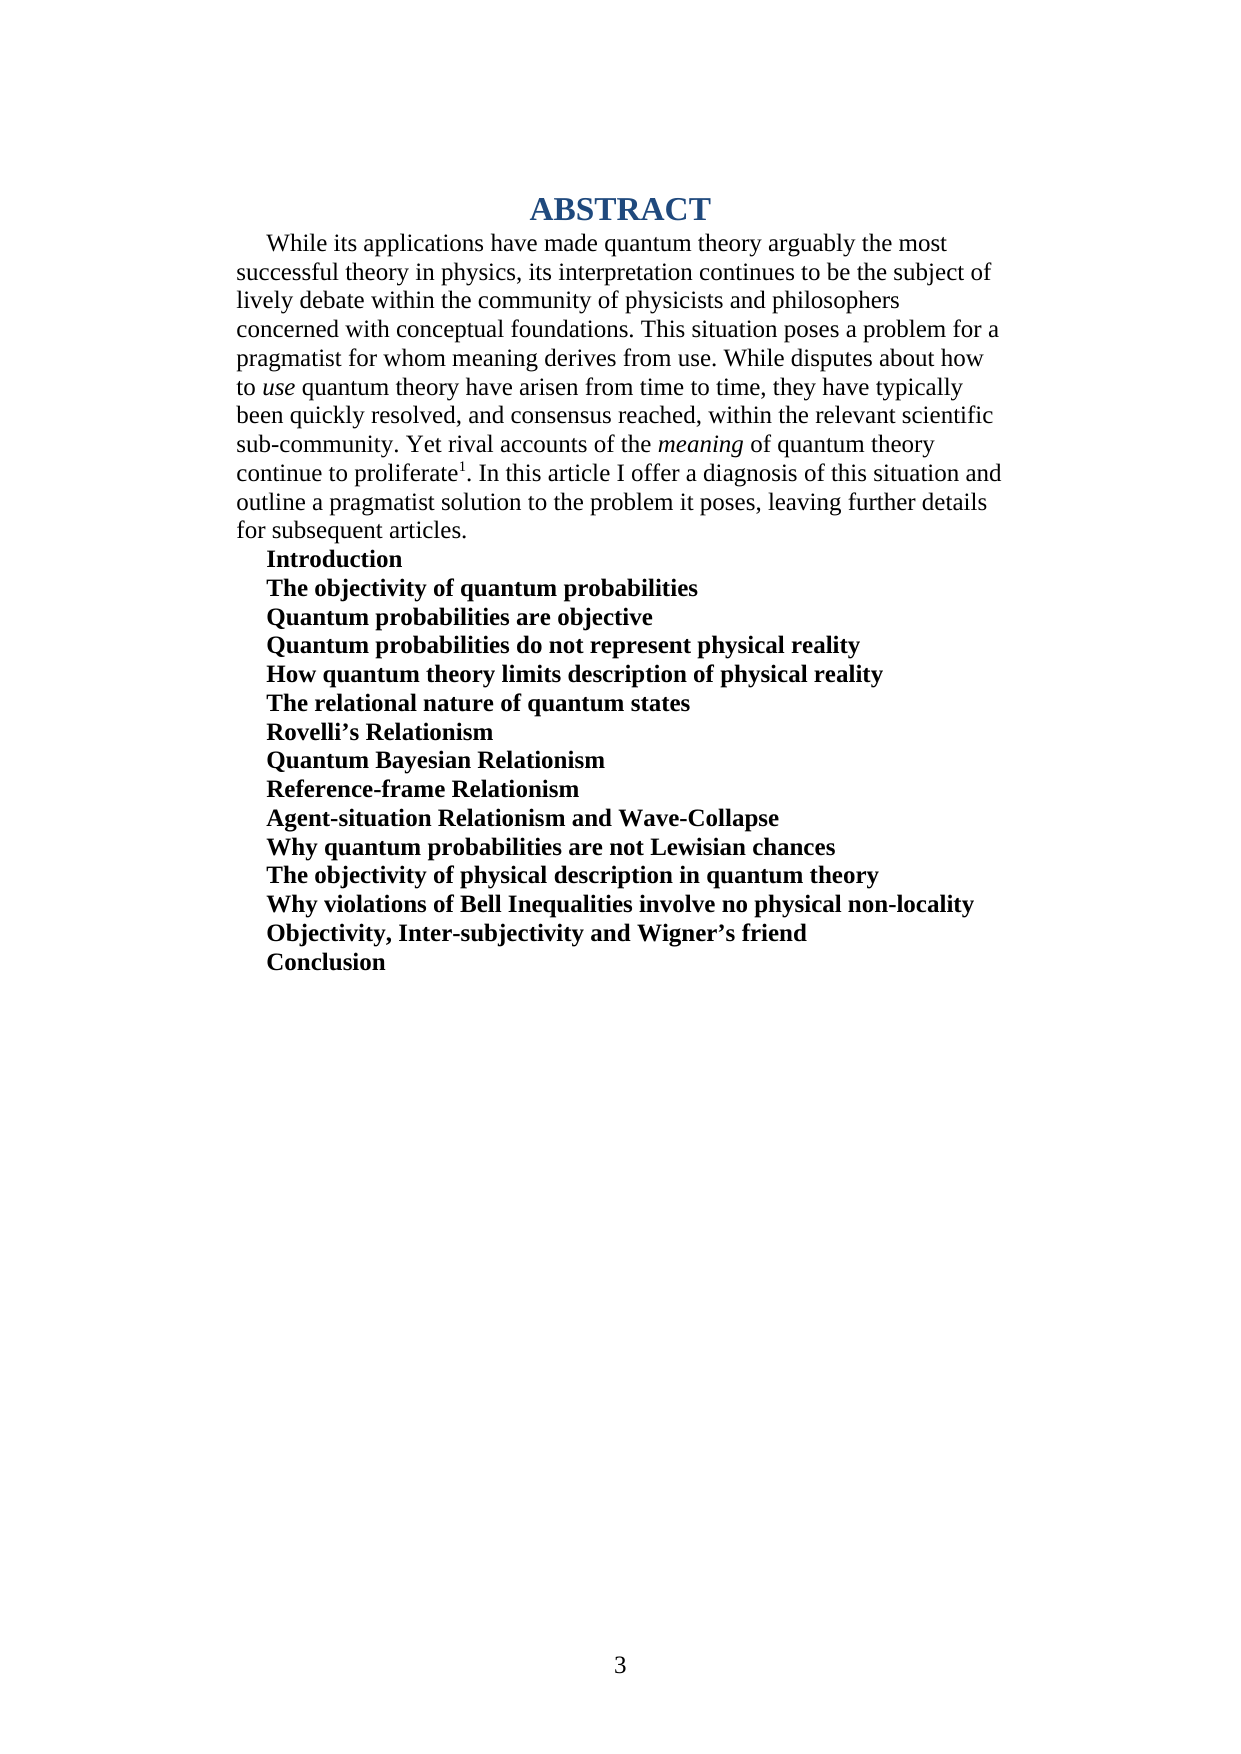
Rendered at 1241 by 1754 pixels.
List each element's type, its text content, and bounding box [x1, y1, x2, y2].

text Conclusion [236, 947, 1004, 976]
text Quantum probabilities are objective [236, 602, 1004, 631]
text Agent-situation Relationism and Wave-Collapse [236, 803, 1004, 832]
text The objectivity of physical description in quantum theory [236, 861, 1004, 889]
text Rovelli’s Relationism [236, 717, 1004, 746]
text How quantum theory limits description of physical reality [236, 659, 1004, 688]
text Reference-frame Relationism [236, 774, 1004, 803]
text Why violations of Bell Inequalities involve no physical non-locality [236, 889, 1004, 918]
text The relational nature of quantum states [236, 688, 1004, 717]
subtitle ABSTRACT [236, 190, 1004, 228]
text While its applications have made quantum theory arguably the most successful theory in physics, its interpretation continues to be the subject of lively debate within the community of physicists and philosophers concerned with conceptual foundations. This situation poses a problem for a pragmatist for whom meaning derives from use. While disputes about how to use quantum theory have arisen from time to time, they have typically been quickly resolved, and consensus reached, within the relevant scientific sub-community. Yet rival accounts of the meaning of quantum theory continue to proliferate. In this article I offer a diagnosis of this situation and outline a pragmatist solution to the problem it poses, leaving further details for subsequent articles. [236, 228, 1004, 544]
text Quantum Bayesian Relationism [236, 746, 1004, 774]
text Quantum probabilities do not represent physical reality [236, 631, 1004, 659]
text Why quantum probabilities are not Lewisian chances [236, 832, 1004, 861]
text The objectivity of quantum probabilities [236, 573, 1004, 602]
text Introduction [236, 544, 1004, 573]
text Objectivity, Inter-subjectivity and Wigner’s friend [236, 918, 1004, 947]
